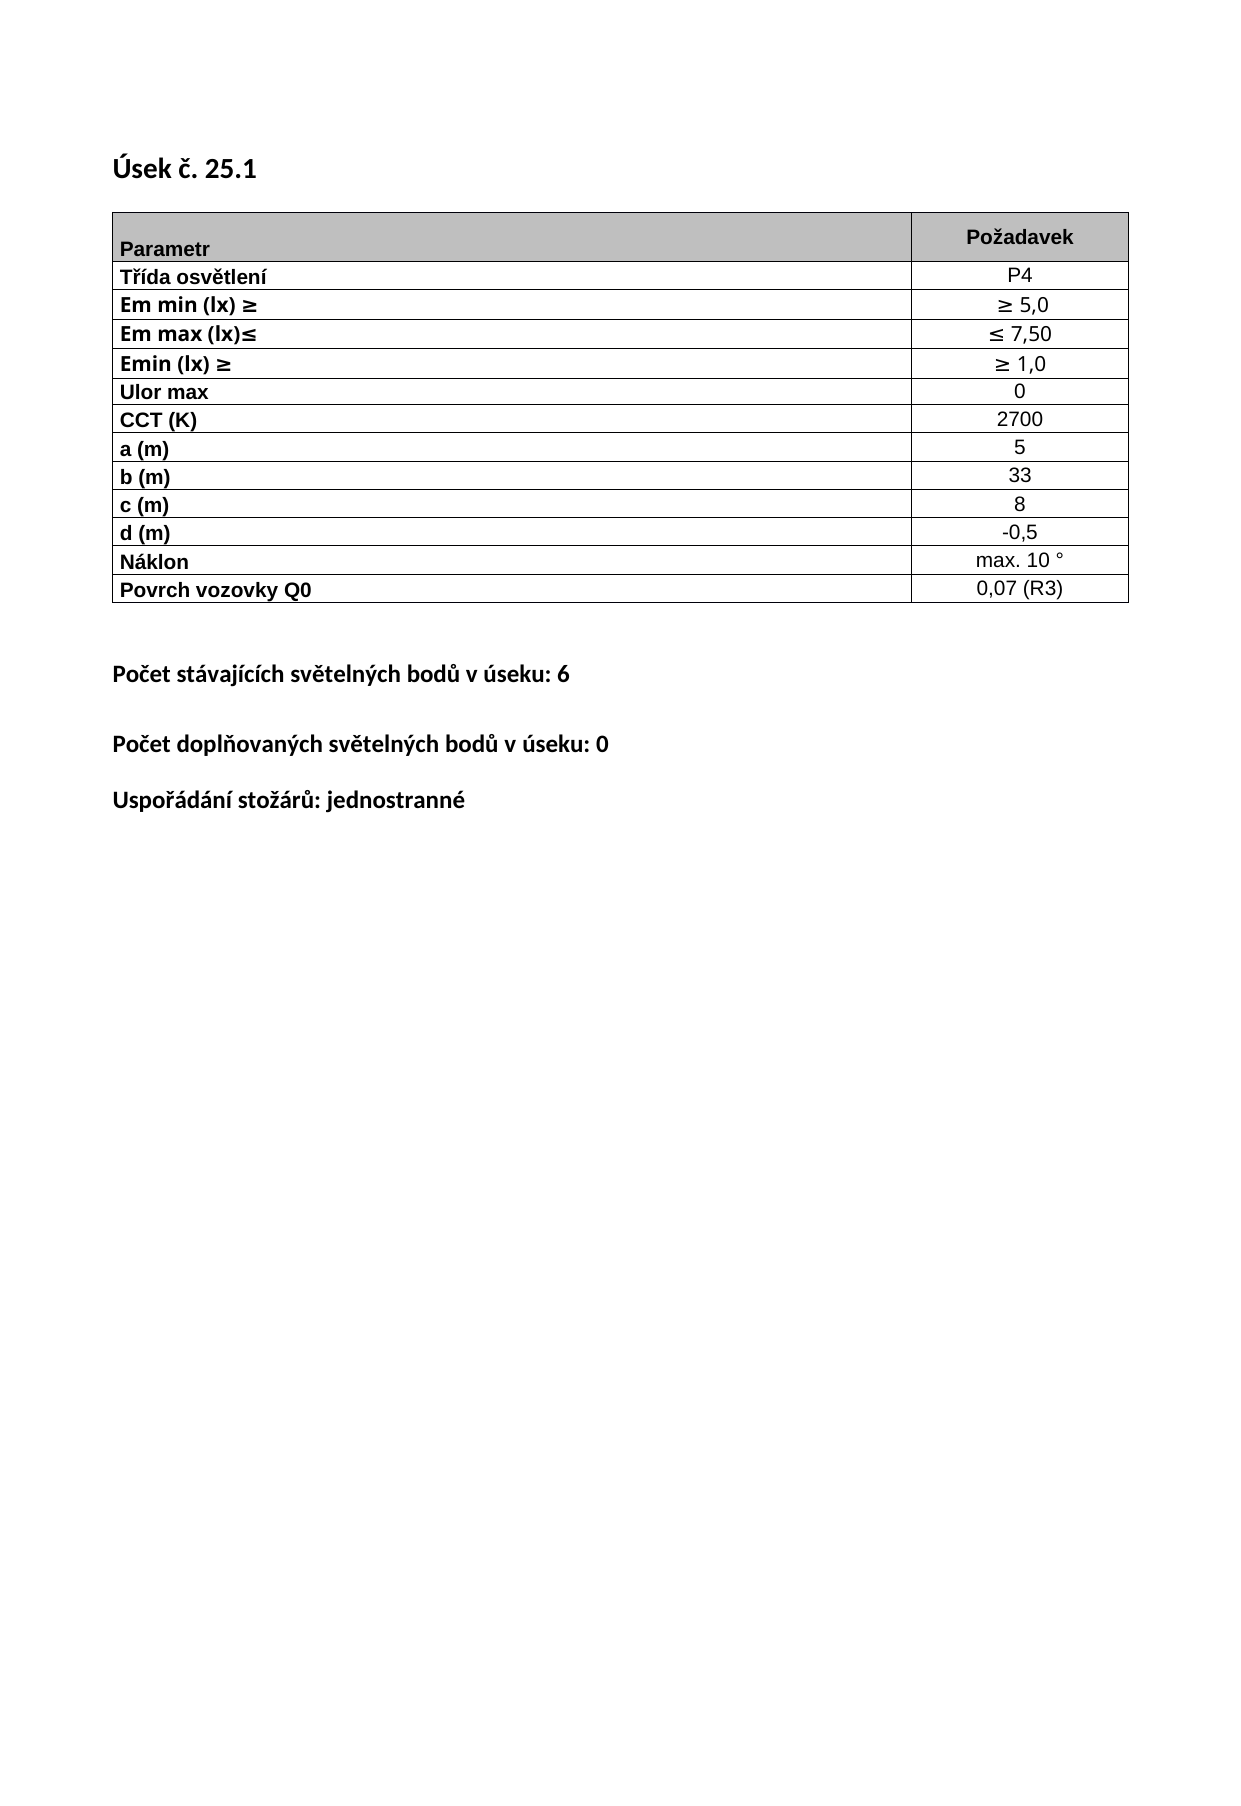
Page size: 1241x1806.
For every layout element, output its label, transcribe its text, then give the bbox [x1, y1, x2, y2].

table_cell CCT (K) [113, 405, 911, 432]
table_header Parametr [113, 213, 911, 261]
table_cell d (m) [113, 518, 911, 545]
table_cell Em min (lx) ≥ [113, 290, 911, 318]
table_cell Em max (lx)≤ [113, 320, 911, 348]
text Uspořádání stožárů: jednostranné [112, 784, 1128, 815]
table_cell 5 [912, 433, 1128, 461]
table_cell ≥ 5,0 [912, 290, 1128, 318]
text Počet stávajících světelných bodů v úseku: 6 Počet doplňovaných světelných bodů v úseku: 0 [112, 658, 1128, 759]
table_cell Třída osvětlení [113, 262, 911, 289]
table_cell 0 [912, 379, 1128, 404]
table_cell ≤ 7,50 [912, 320, 1128, 348]
table_cell -0,5 [912, 518, 1128, 545]
table_cell 2700 [912, 405, 1128, 432]
table_cell Povrch vozovky Q0 [113, 575, 911, 602]
table_cell 0,07 (R3) [912, 575, 1128, 602]
table_cell max. 10 ° [912, 546, 1128, 573]
table_cell b (m) [113, 462, 911, 489]
table_cell Náklon [113, 546, 911, 573]
table_cell Emin (lx) ≥ [113, 349, 911, 377]
table_header Požadavek [912, 213, 1128, 261]
text Úsek č. 25.1 [112, 150, 1128, 186]
table_cell 33 [912, 462, 1128, 489]
table_cell ≥ 1,0 [912, 349, 1128, 377]
table_cell P4 [912, 262, 1128, 289]
table_cell a (m) [113, 433, 911, 461]
table_cell Ulor max [113, 379, 911, 404]
table_cell 8 [912, 490, 1128, 517]
table_cell c (m) [113, 490, 911, 517]
